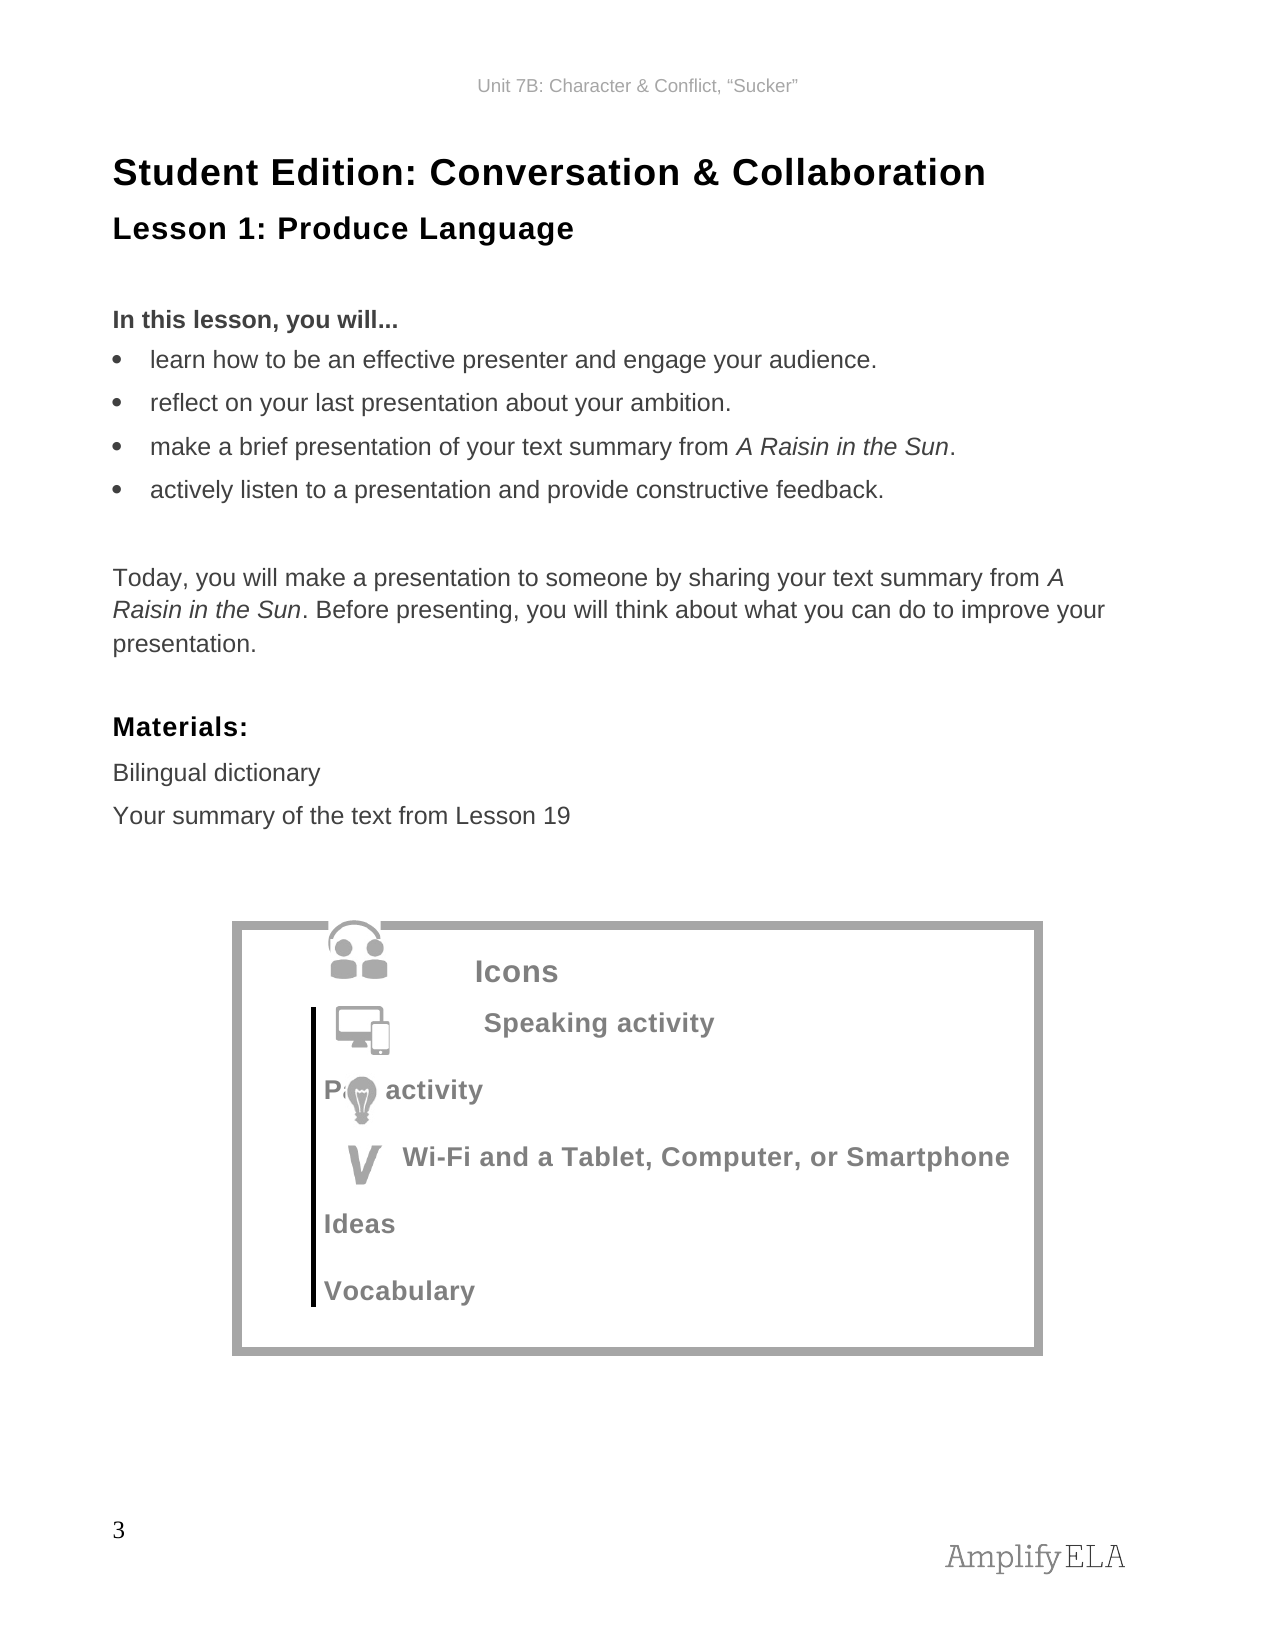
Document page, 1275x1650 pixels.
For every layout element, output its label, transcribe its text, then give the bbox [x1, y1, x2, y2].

text Today, you will make a presentation to someone by sharing your text summary from A Raisin in the Sun. Before presenting, you will think about what you can do to improve your presentation. [112, 562, 1122, 657]
text Your summary of the text from Lesson 19 [112, 801, 1122, 830]
text reflect on your last presentation about your ambition. [112, 388, 1117, 417]
text In this lesson, you will... [112, 305, 1122, 334]
subtitle Student Edition: Conversation & Collaboration [112, 150, 1122, 193]
picture [328, 920, 388, 979]
subtitle Lesson 1: Produce Language [112, 210, 1122, 246]
picture [945, 1544, 1125, 1575]
text actively listen to a presentation and provide constructive feedback. [112, 475, 1117, 504]
subtitle Materials: [112, 711, 1122, 743]
text Bilingual dictionary [112, 758, 1122, 787]
picture [345, 1073, 379, 1128]
table_header Icons Speaking activity Pair activity Wi-Fi and a Tablet, Computer, or Smartphone Ideas Vocabulary [242, 930, 1034, 1347]
text make a brief presentation of your text summary from A Raisin in the Sun. [112, 432, 1117, 461]
text learn how to be an effective presenter and engage your audience. [112, 345, 1117, 373]
picture [343, 1143, 384, 1187]
picture [335, 1006, 390, 1055]
